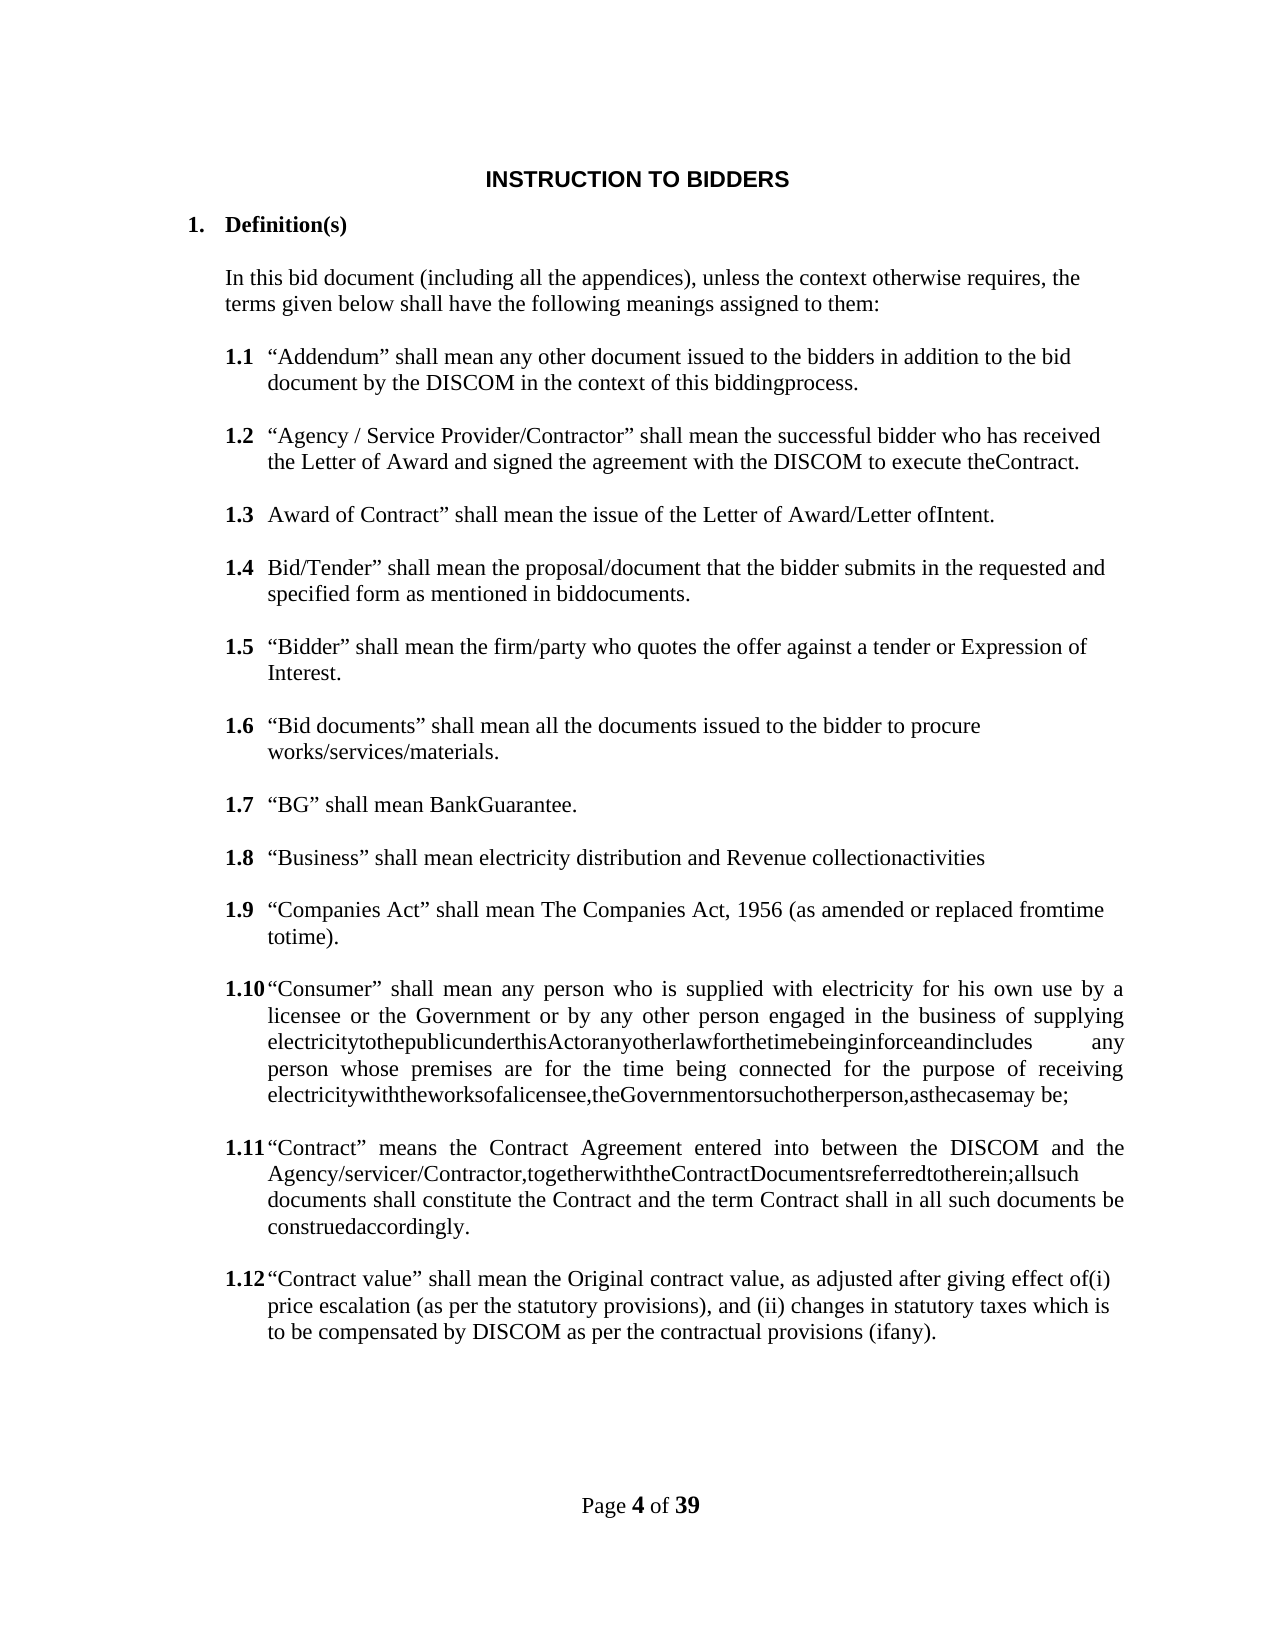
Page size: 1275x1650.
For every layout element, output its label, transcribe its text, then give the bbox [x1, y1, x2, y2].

list “Contract value” shall mean the Original contract value, as adjusted after giving effect of(i) price escalation (as per the statutory provisions), and (ii) changes in statutory taxes which is to be compensated by DISCOM as per the contractual provisions (ifany). [225, 1266, 1112, 1344]
list “Consumer” shall mean any person who is supplied with electricity for his own use by a licensee or the Government or by any other person engaged in the business of supplying electricitytothepublicunderthisActoranyotherlawforthetimebeinginforceandincludes any person whose premises are for the time being connected for the purpose of receiving electricitywiththeworksofalicensee,theGovernmentorsuchotherperson,asthecasemay be; [225, 976, 1126, 1107]
list “Contract” means the Contract Agreement entered into between the DISCOM and the Agency/servicer/Contractor,togetherwiththeContractDocumentsreferredtotherein;allsuch documents shall constitute the Contract and the term Contract shall in all such documents be construedaccordingly. [225, 1134, 1126, 1239]
list “Addendum” shall mean any other document issued to the bidders in addition to the bid document by the DISCOM in the context of this biddingprocess. [225, 343, 1072, 395]
list Award of Contract” shall mean the issue of the Letter of Award/Letter ofIntent. [225, 501, 1225, 527]
list “Bid documents” shall mean all the documents issued to the bidder to procure works/services/materials. [225, 712, 982, 764]
list “Agency / Service Provider/Contractor” shall mean the successful bidder who has received the Letter of Award and signed the agreement with the DISCOM to execute theContract. [225, 422, 1102, 475]
list “Business” shall mean electricity distribution and Revenue collectionactivities [225, 844, 1225, 870]
list Bid/Tender” shall mean the proposal/document that the bidder submits in the requested and specified form as mentioned in biddocuments. [225, 554, 1107, 606]
subtitle INSTRUCTION TO BIDDERS [251, 166, 1024, 192]
list “BG” shall mean BankGuarantee. [225, 791, 1225, 817]
text In this bid document (including all the appendices), unless the context otherwise requires, the terms given below shall have the following meanings assigned to them: [225, 264, 1083, 316]
list “Companies Act” shall mean The Companies Act, 1956 (as amended or replaced fromtime totime). [225, 896, 1106, 949]
list “Bidder” shall mean the firm/party who quotes the offer against a tender or Expression of Interest. [225, 633, 1089, 686]
list Definition(s) [187, 211, 1225, 238]
